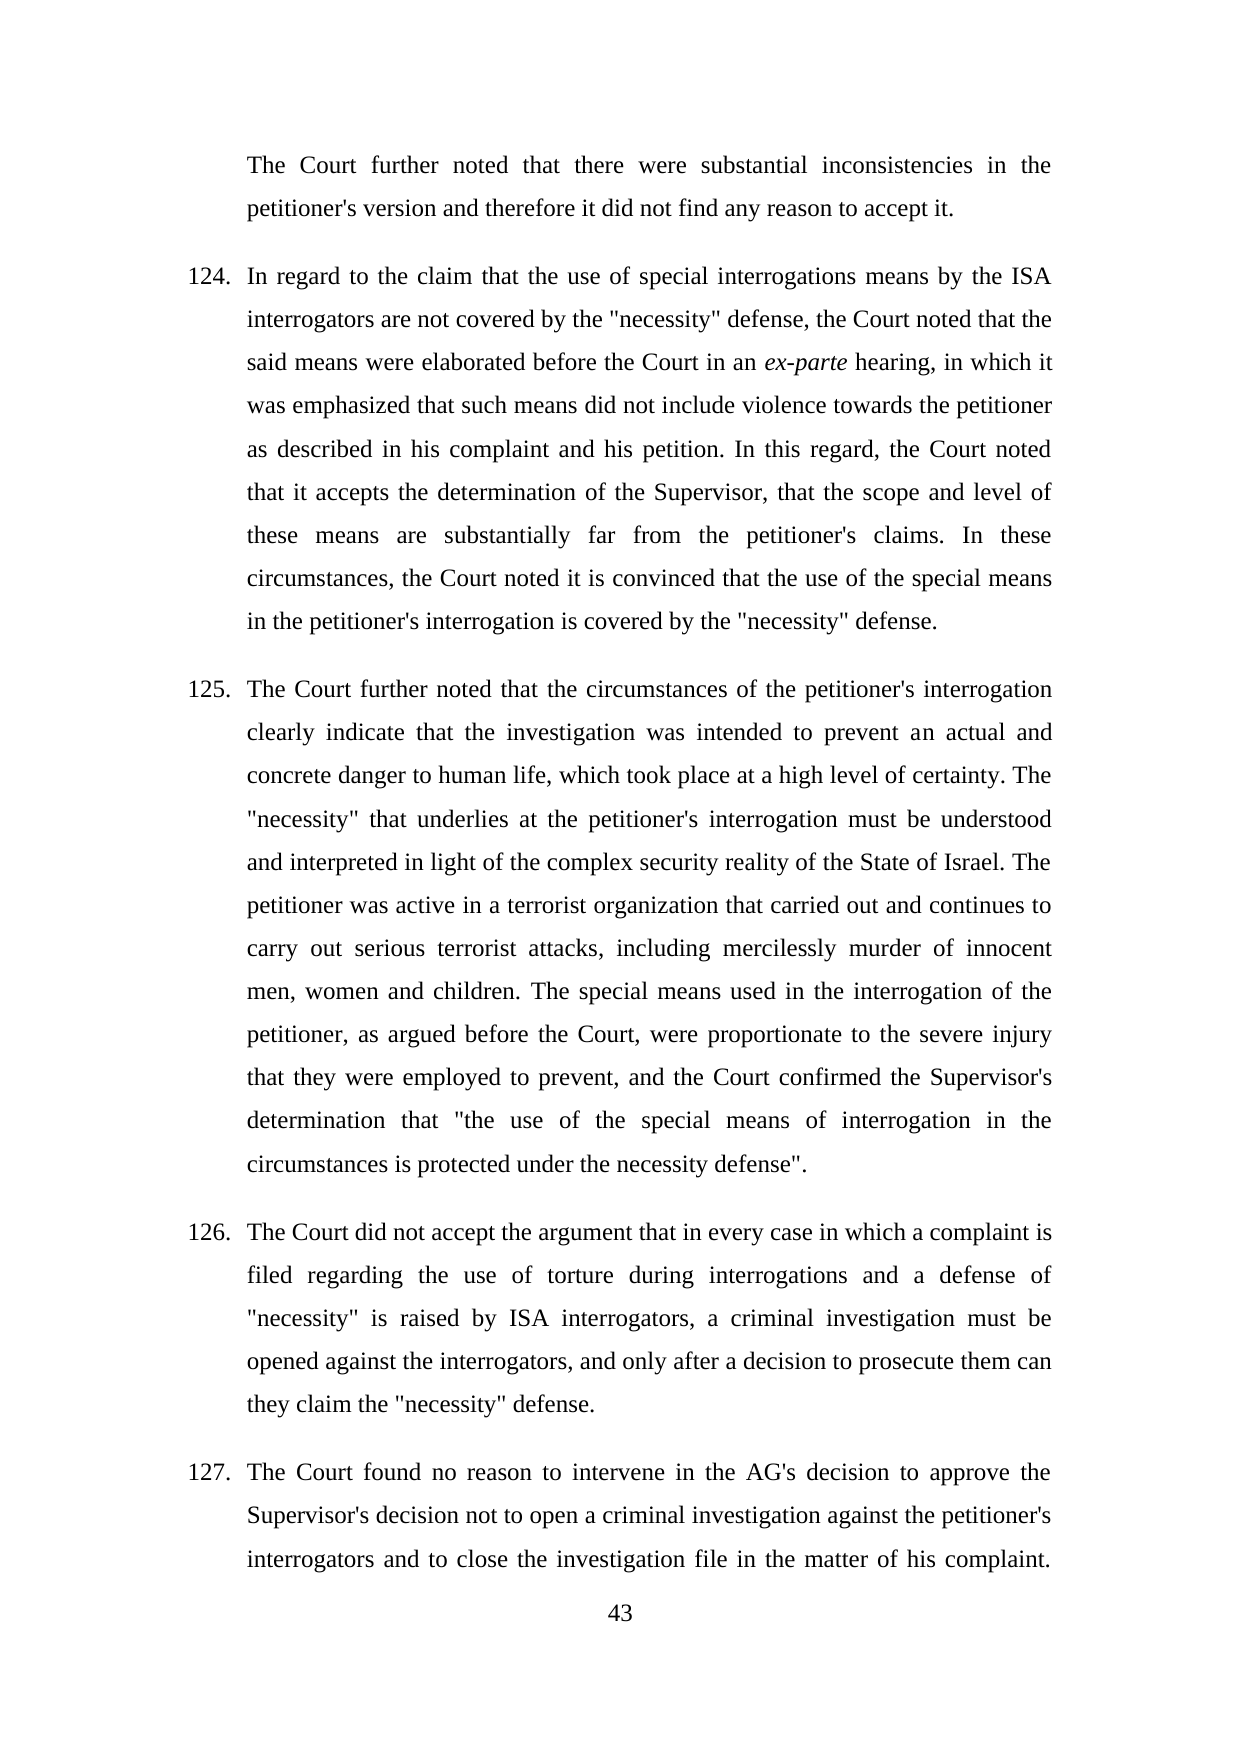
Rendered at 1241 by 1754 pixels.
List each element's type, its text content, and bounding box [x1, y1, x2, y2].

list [187, 150, 1053, 222]
list The Court further noted that the circumstances of the petitioner's interrogation clearly indicate that the investigation was intended to prevent an actual and concrete danger to human life, which took place at a high level of certainty. The "necessity" that underlies at the petitioner's interrogation must be understood and interpreted in light of the complex security reality of the State of Israel. The petitioner was active in a terrorist organization that carried out and continues to carry out serious terrorist attacks, including mercilessly murder of innocent men, women and children. The special means used in the interrogation of the petitioner, as argued before the Court, were proportionate to the severe injury that they were employed to prevent, and the Court confirmed the Supervisor's determination that "the use of the special means of interrogation in the circumstances is protected under the necessity defense". [187, 674, 1053, 1177]
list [187, 1457, 1053, 1572]
list The Court did not accept the argument that in every case in which a complaint is filed regarding the use of torture during interrogations and a defense of "necessity" is raised by ISA interrogators, a criminal investigation must be opened against the interrogators, and only after a decision to prosecute them can they claim the "necessity" defense. [187, 1217, 1053, 1418]
list In regard to the claim that the use of special interrogations means by the ISA interrogators are not covered by the "necessity" defense, the Court noted that the said means were elaborated before the Court in an ex-parte hearing, in which it was emphasized that such means did not include violence towards the petitioner as described in his complaint and his petition. In this regard, the Court noted that it accepts the determination of the Supervisor, that the scope and level of these means are substantially far from the petitioner's claims. In these circumstances, the Court noted it is convinced that the use of the special means in the petitioner's interrogation is covered by the "necessity" defense. [187, 261, 1053, 635]
